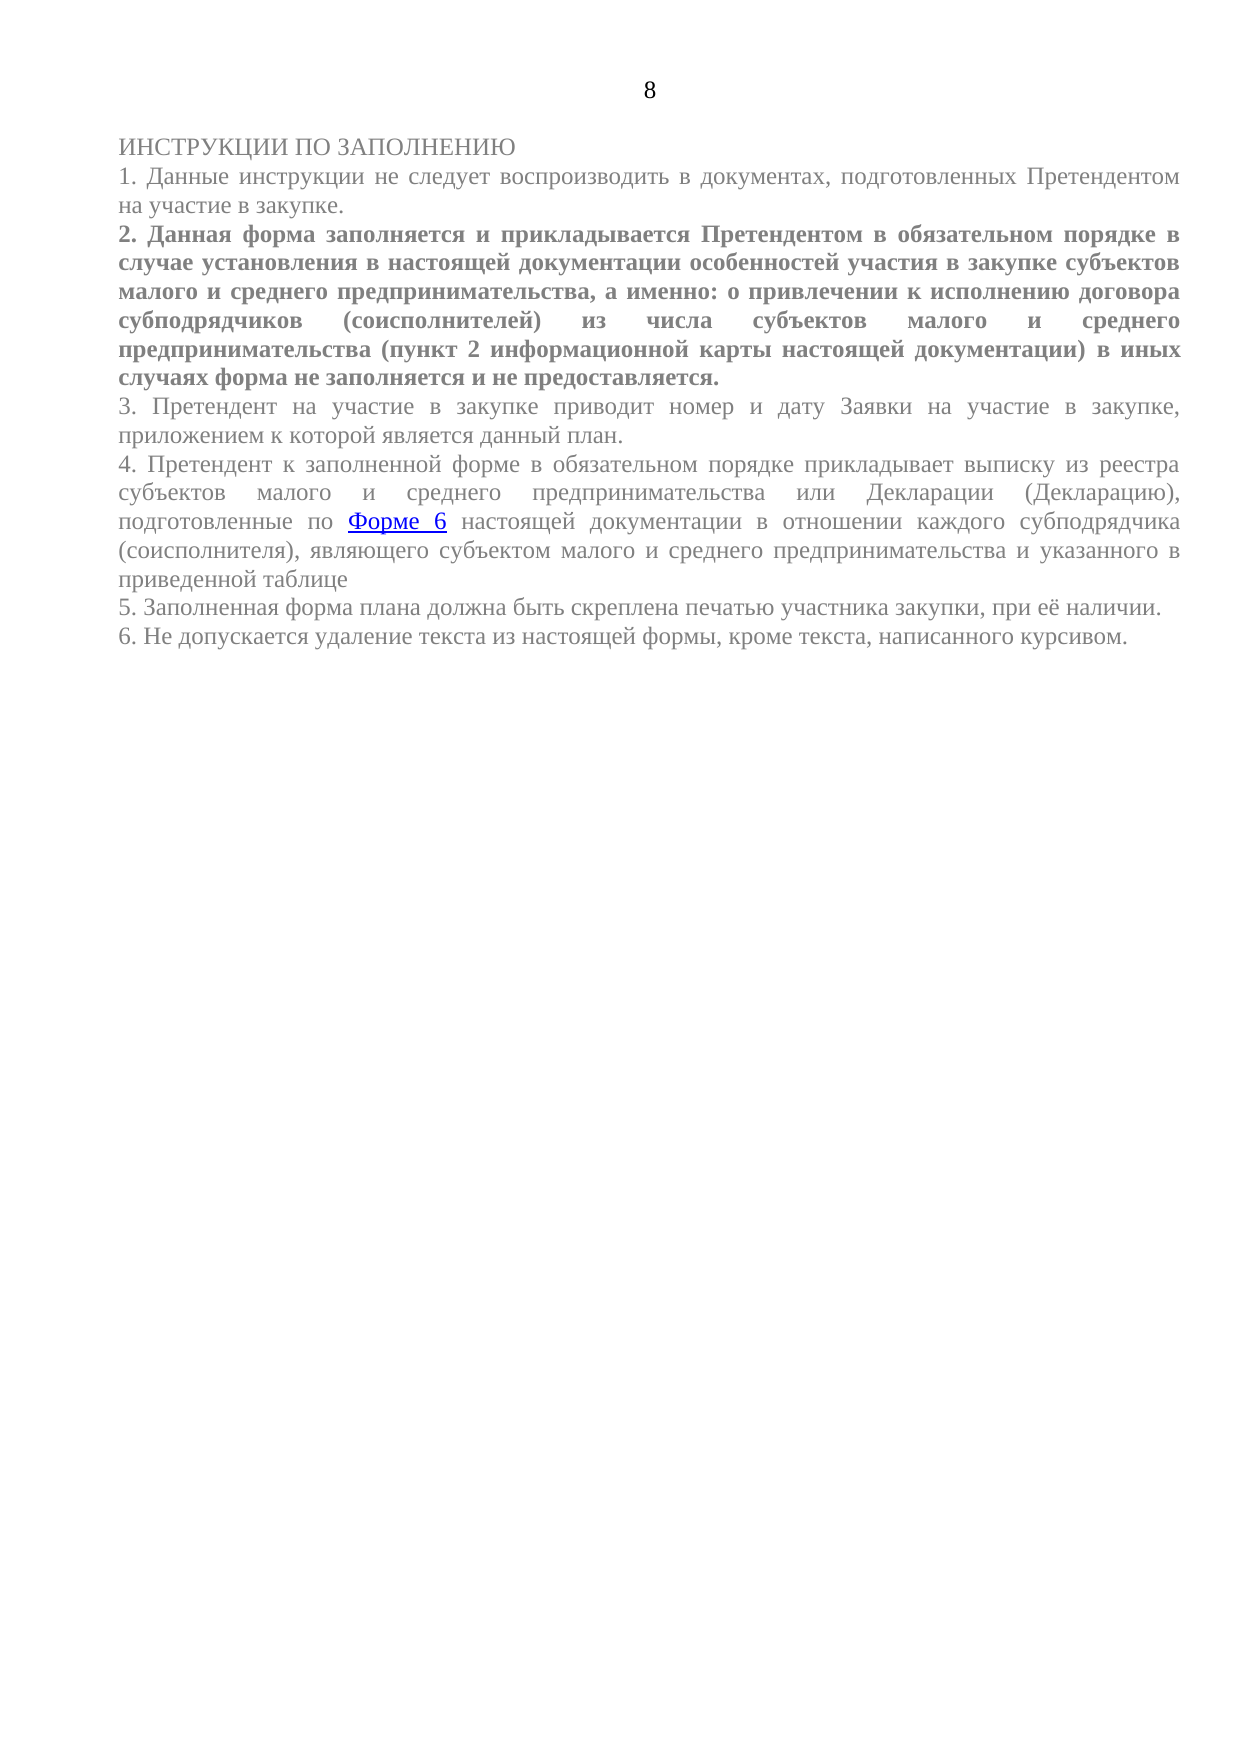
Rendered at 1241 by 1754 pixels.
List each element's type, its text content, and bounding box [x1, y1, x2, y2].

text 2. Данная форма заполняется и прикладывается Претендентом в обязательном порядке в случае установления в настоящей документации особенностей участия в закупке субъектов малого и среднего предпринимательства, а именно: о привлечении к исполнению договора субподрядчиков (соисполнителей) из числа субъектов малого и среднего предпринимательства (пункт 2 информационной карты настоящей документации) в иных случаях форма не заполняется и не предоставляется. [118, 219, 1181, 391]
text 5. Заполненная форма плана должна быть скреплена печатью участника закупки, при её наличии. [118, 592, 1181, 621]
text 6. Не допускается удаление текста из настоящей формы, кроме текста, написанного курсивом. [118, 621, 1181, 650]
text 4. Претендент к заполненной форме в обязательном порядке прикладывает выписку из реестра субъектов малого и среднего предпринимательства или Декларации (Декларацию), подготовленные по Форме 6 настоящей документации в отношении каждого субподрядчика (соисполнителя), являющего субъектом малого и среднего предпринимательства и указанного в приведенной таблице [118, 449, 1181, 592]
text 3. Претендент на участие в закупке приводит номер и дату Заявки на участие в закупке, приложением к которой является данный план. [118, 391, 1181, 449]
text 1. Данные инструкции не следует воспроизводить в документах, подготовленных Претендентом на участие в закупке. [118, 161, 1181, 219]
text ИНСТРУКЦИИ ПО ЗАПОЛНЕНИЮ [118, 132, 1181, 161]
